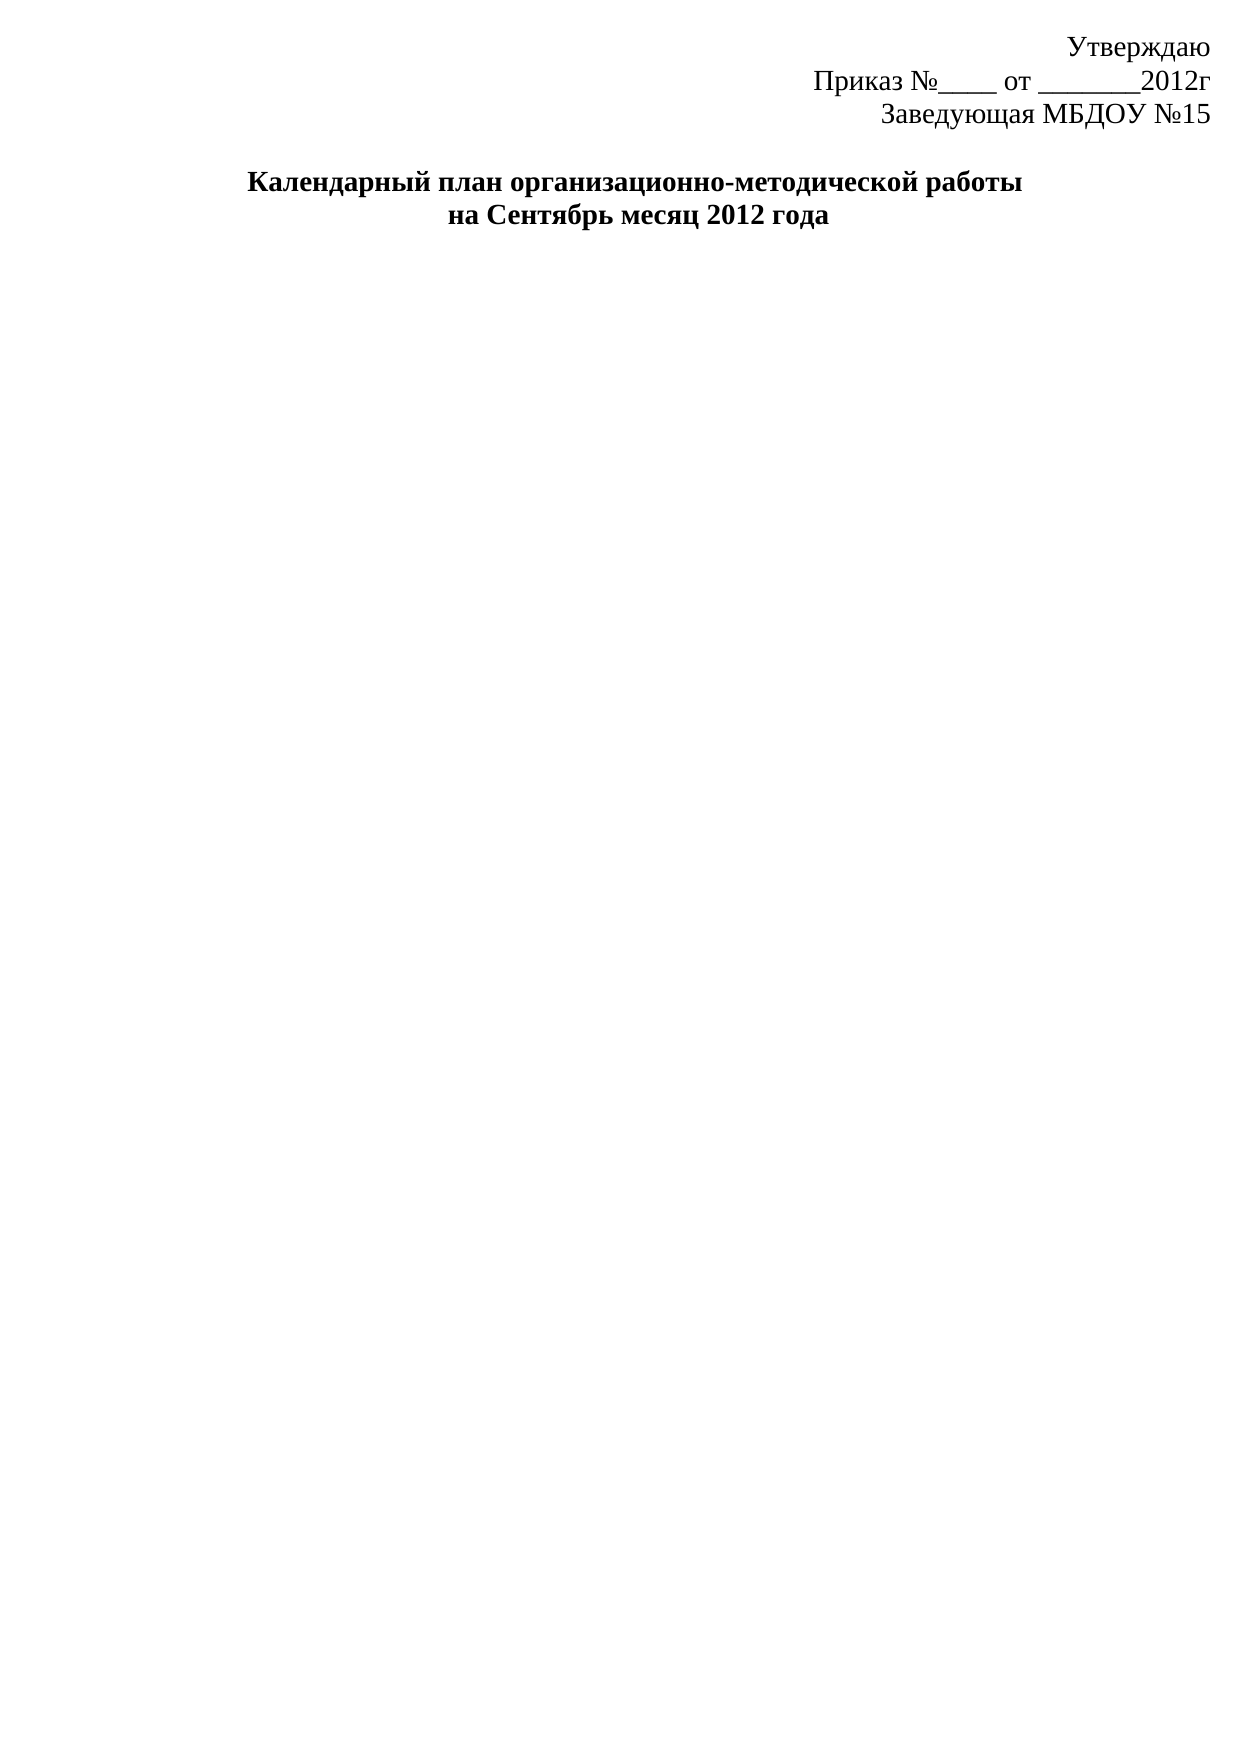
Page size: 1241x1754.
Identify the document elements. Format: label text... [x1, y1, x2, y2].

text Календарный план организационно-методической работы [59, 164, 1211, 197]
text Утверждаю [59, 29, 1211, 63]
text Приказ №____ от _______2012г [59, 63, 1211, 97]
text на Сентябрь месяц 2012 года [59, 197, 1211, 231]
text Заведующая МБДОУ №15 [59, 97, 1211, 130]
